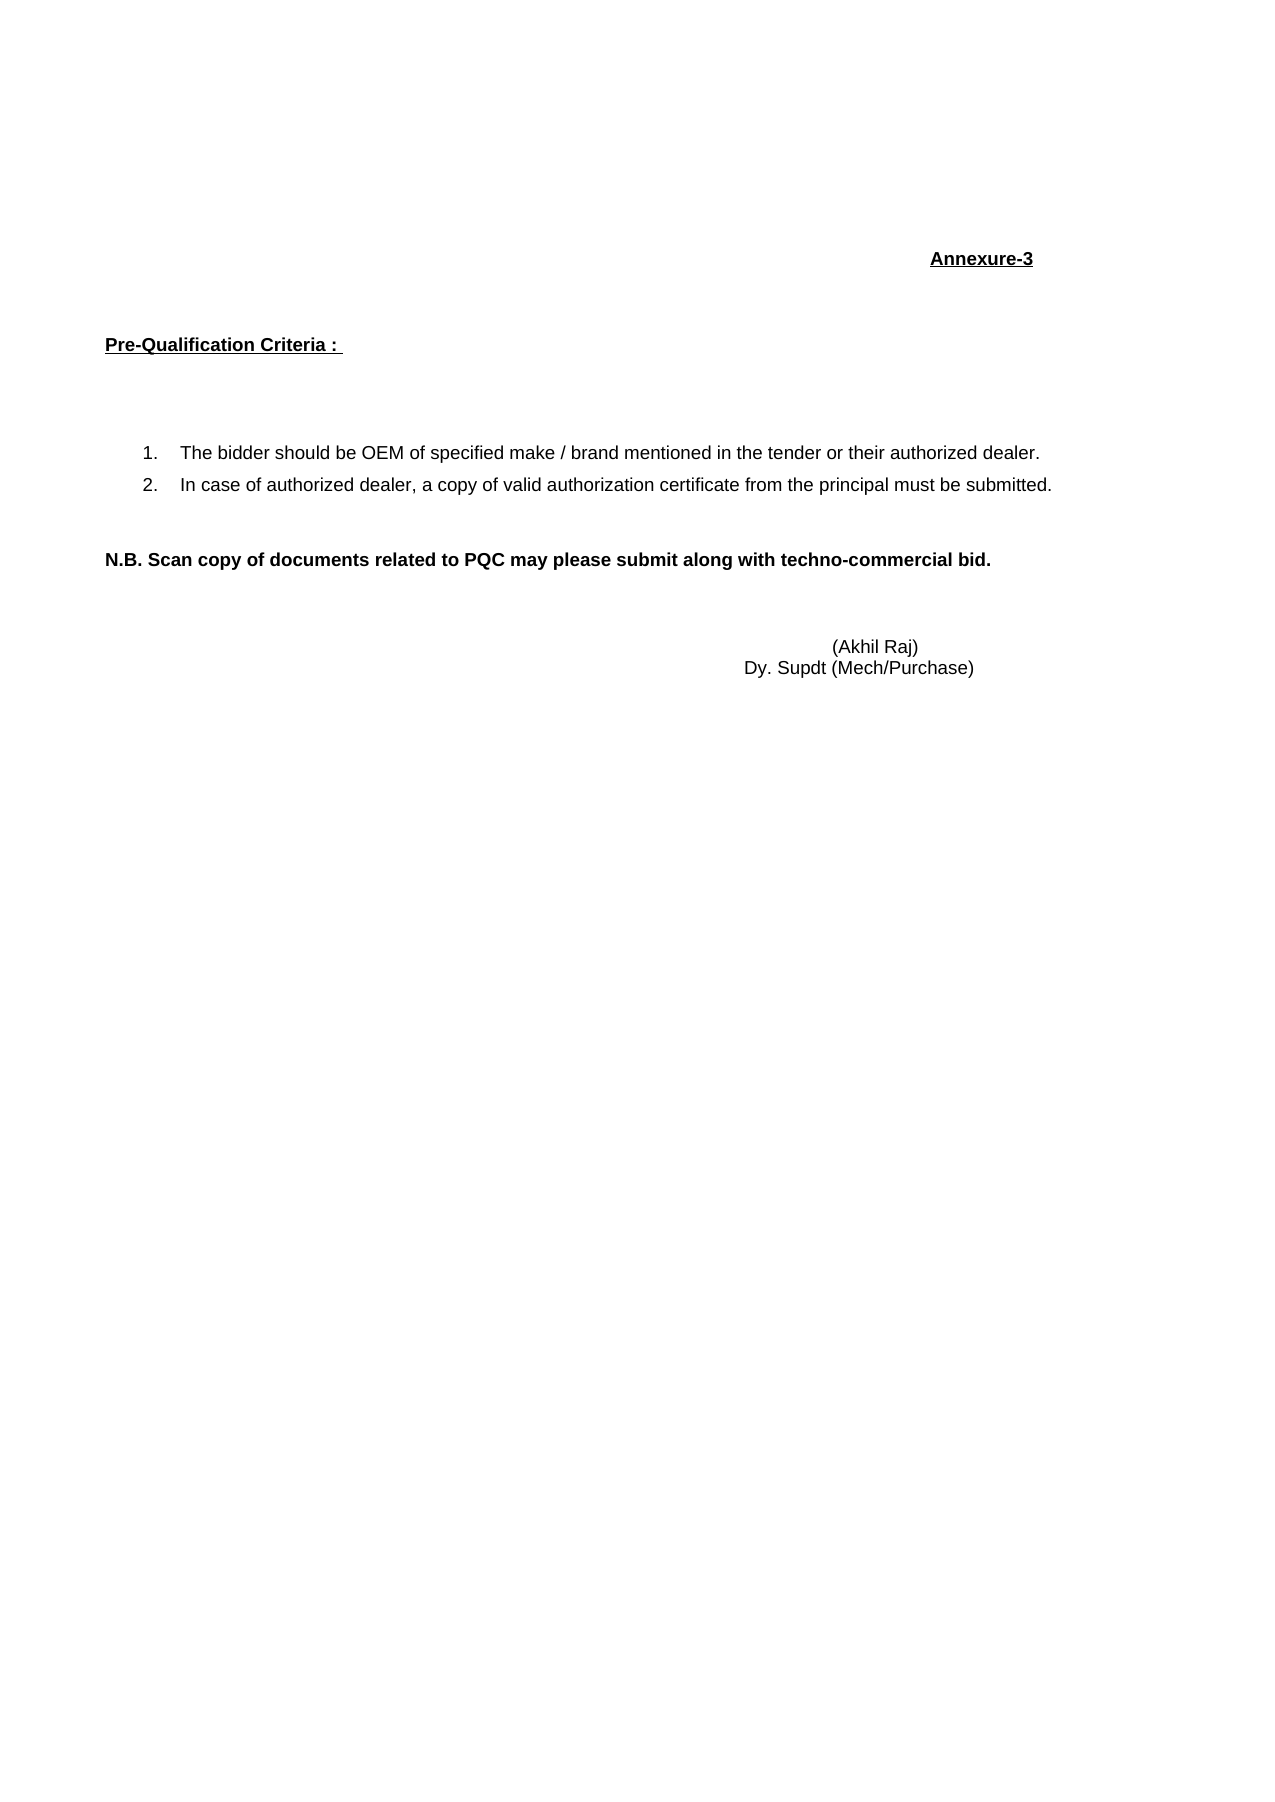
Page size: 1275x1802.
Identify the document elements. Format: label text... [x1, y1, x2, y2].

text N.B. Scan copy of documents related to PQC may please submit along with techno-commercial bid. [105, 549, 1185, 571]
text Dy. Supdt (Mech/Purchase) [105, 657, 1185, 679]
list The bidder should be OEM of specified make / brand mentioned in the tender or their authorized dealer. [142, 442, 1185, 463]
text Pre-Qualification Criteria : [105, 334, 1185, 355]
list In case of authorized dealer, a copy of valid authorization certificate from the principal must be submitted. [142, 474, 1185, 495]
text (Akhil Raj) [705, 636, 1185, 657]
text Annexure-3 [855, 247, 1185, 269]
